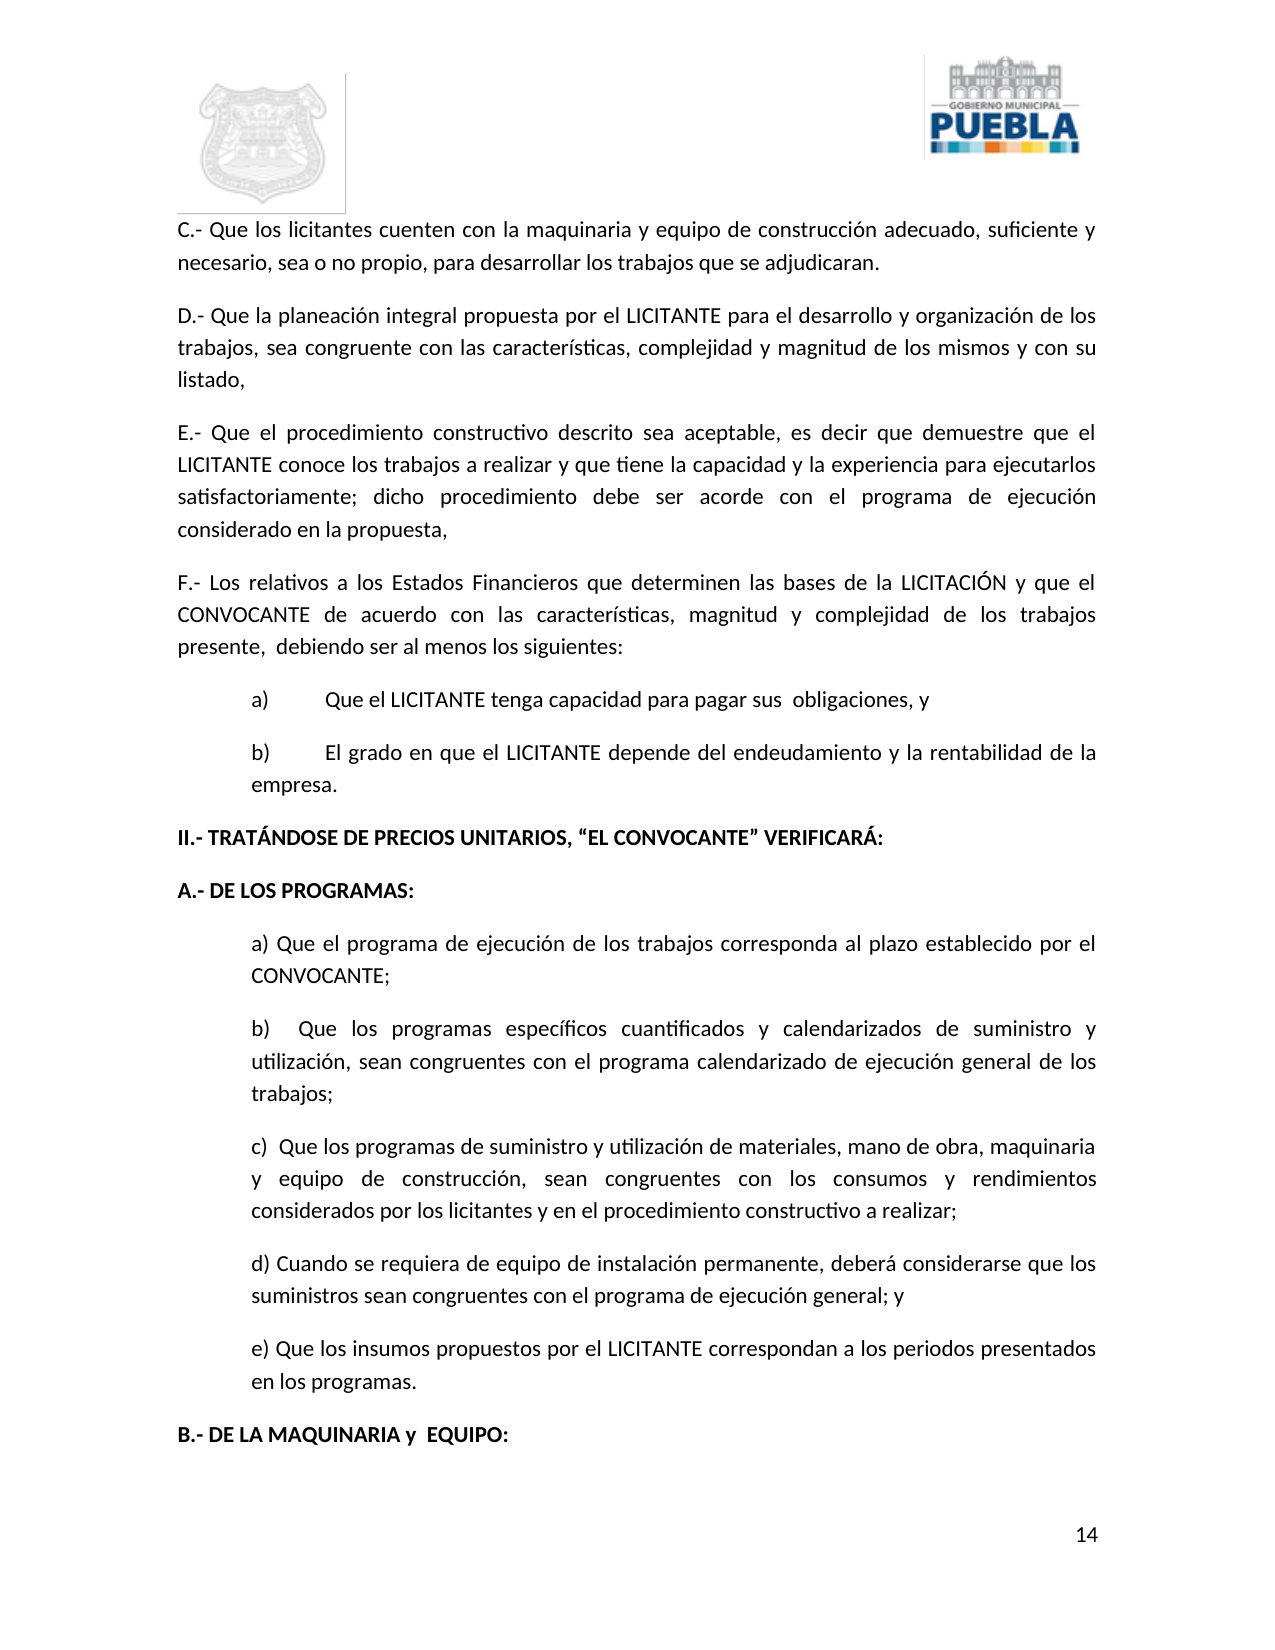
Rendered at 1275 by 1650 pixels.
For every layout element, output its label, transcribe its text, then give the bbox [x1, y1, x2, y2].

text D.- Que la planeación integral propuesta por el LICITANTE para el desarrollo y organización de los trabajos, sea congruente con las características, complejidad y magnitud de los mismos y con su listado, [177, 301, 1098, 393]
text c) Que los programas de suministro y utilización de materiales, mano de obra, maquinaria y equipo de construcción, sean congruentes con los consumos y rendimientos considerados por los licitantes y en el procedimiento constructivo a realizar; [251, 1132, 1098, 1224]
picture [923, 54, 1086, 160]
text A.- DE LOS PROGRAMAS: [177, 876, 1098, 904]
text a) Que el LICITANTE tenga capacidad para pagar sus obligaciones, y [251, 685, 1098, 713]
text F.- Los relativos a los Estados Financieros que determinen las bases de la LICITACIÓN y que el CONVOCANTE de acuerdo con las características, magnitud y complejidad de los trabajos presente, debiendo ser al menos los siguientes: [177, 568, 1098, 660]
text e) Que los insumos propuestos por el LICITANTE correspondan a los periodos presentados en los programas. [251, 1334, 1098, 1395]
text a) Que el programa de ejecución de los trabajos corresponda al plazo establecido por el CONVOCANTE; [251, 929, 1098, 989]
text b) Que los programas específicos cuantificados y calendarizados de suministro y utilización, sean congruentes con el programa calendarizado de ejecución general de los trabajos; [251, 1014, 1098, 1107]
text b) El grado en que el LICITANTE depende del endeudamiento y la rentabilidad de la empresa. [251, 738, 1098, 798]
text d) Cuando se requiera de equipo de instalación permanente, deberá considerarse que los suministros sean congruentes con el programa de ejecución general; y [251, 1249, 1098, 1309]
text B.- DE LA MAQUINARIA y EQUIPO: [177, 1420, 1098, 1448]
text II.- TRATÁNDOSE DE PRECIOS UNITARIOS, “EL CONVOCANTE” VERIFICARÁ: [177, 823, 1098, 851]
picture [177, 73, 348, 216]
text E.- Que el procedimiento constructivo descrito sea aceptable, es decir que demuestre que el LICITANTE conoce los trabajos a realizar y que tiene la capacidad y la experiencia para ejecutarlos satisfactoriamente; dicho procedimiento debe ser acorde con el programa de ejecución considerado en la propuesta, [177, 418, 1098, 543]
text C.- Que los licitantes cuenten con la maquinaria y equipo de construcción adecuado, suficiente y necesario, sea o no propio, para desarrollar los trabajos que se adjudicaran. [177, 216, 1098, 276]
